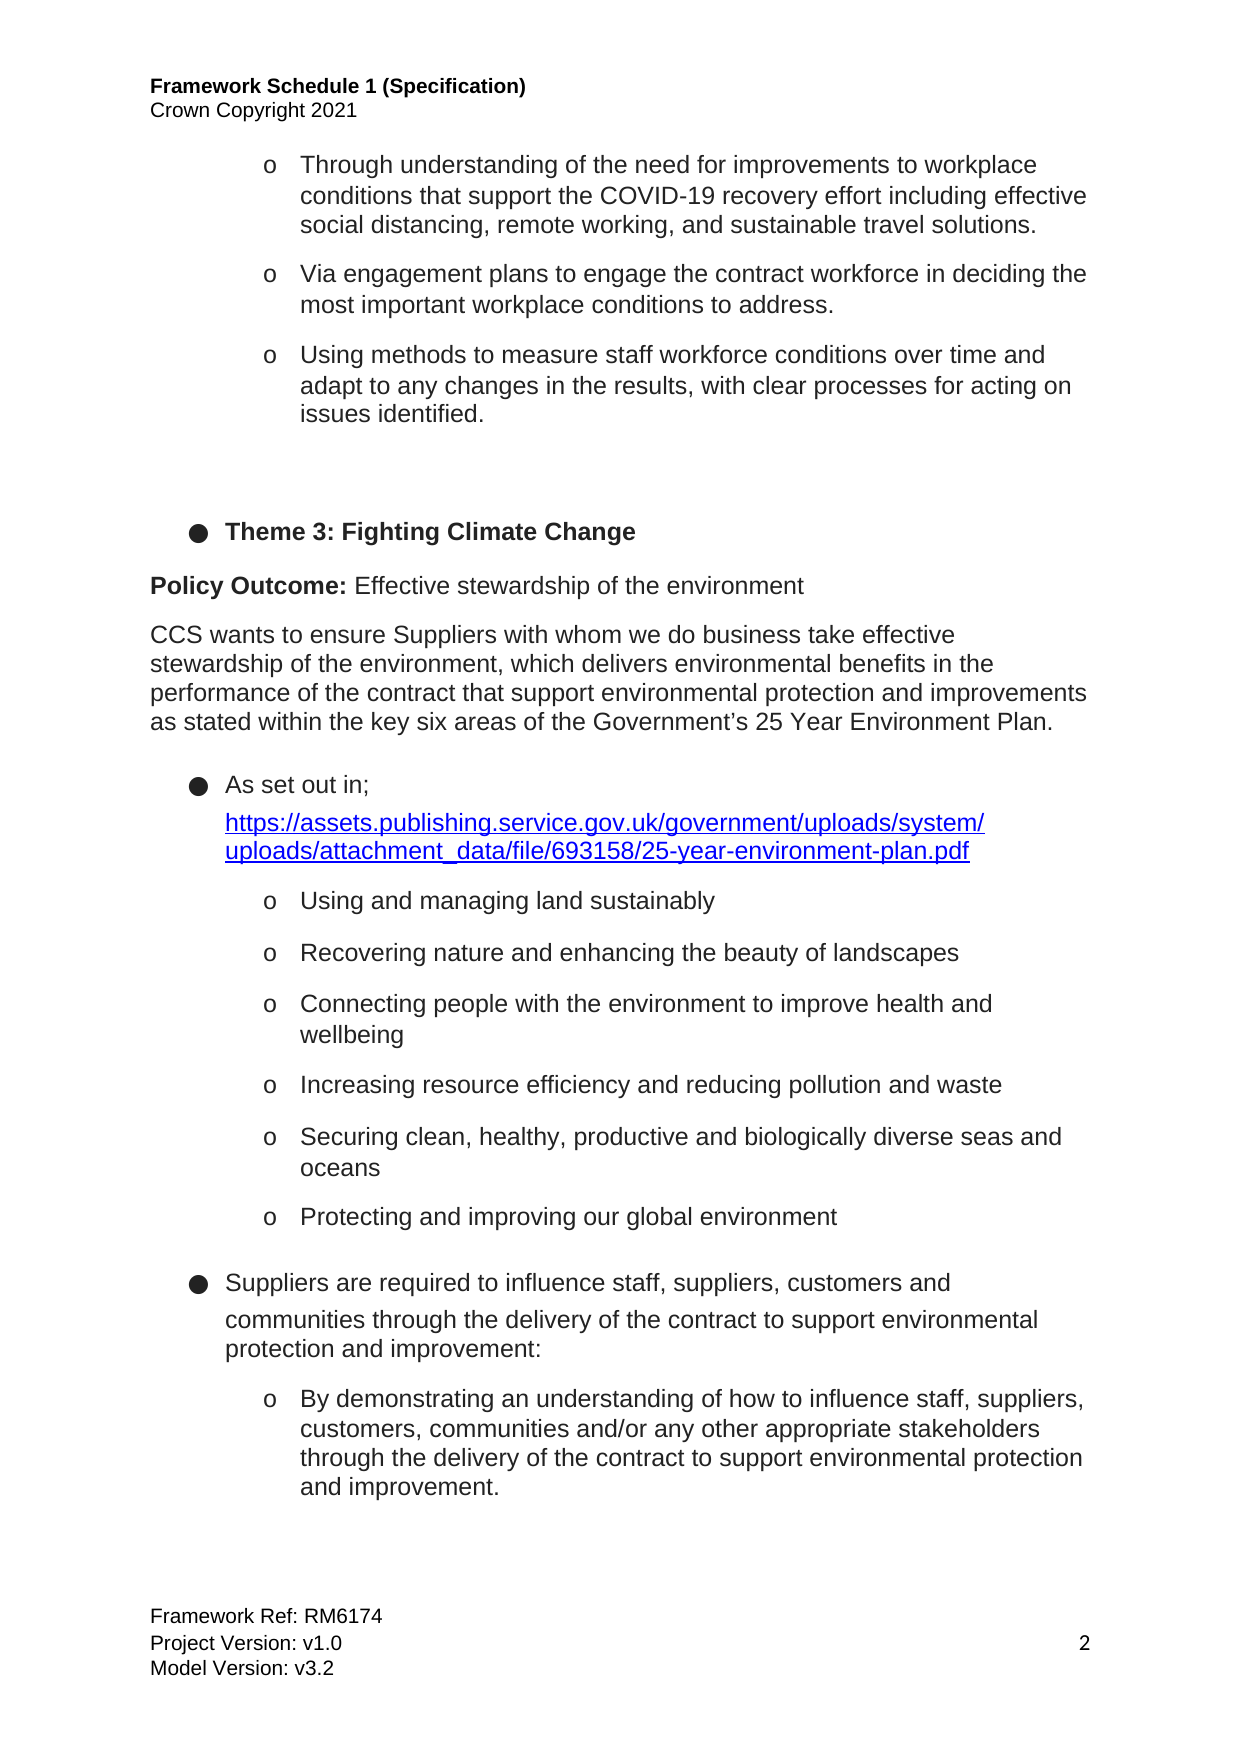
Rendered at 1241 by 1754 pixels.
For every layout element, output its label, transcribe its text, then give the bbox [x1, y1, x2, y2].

text Policy Outcome: Effective stewardship of the environment [150, 571, 1090, 599]
list Via engagement plans to engage the contract workforce in deciding the most important workplace conditions to address. [262, 259, 1090, 319]
list By demonstrating an understanding of how to influence staff, suppliers, customers, communities and/or any other appropriate stakeholders through the delivery of the contract to support environmental protection and improvement. [262, 1383, 1090, 1501]
list Theme 3: Fighting Climate Change [187, 503, 1090, 554]
list Increasing resource efficiency and reducing pollution and waste [262, 1070, 1090, 1101]
list Through understanding of the need for improvements to workplace conditions that support the COVID-19 recovery effort including effective social distancing, remote working, and sustainable travel solutions. [262, 150, 1090, 238]
list Securing clean, healthy, productive and biologically diverse seas and oceans [262, 1122, 1090, 1181]
list Suppliers are required to influence staff, suppliers, customers and communities through the delivery of the contract to support environmental protection and improvement: [187, 1254, 1090, 1363]
list Using and managing land sustainably [262, 886, 1090, 917]
text CCS wants to ensure Suppliers with whom we do business take effective stewardship of the environment, which delivers environmental benefits in the performance of the contract that support environmental protection and improvements as stated within the key six areas of the Government’s 25 Year Environment Plan. [150, 620, 1090, 735]
list Connecting people with the environment to improve health and wellbeing [262, 989, 1090, 1049]
list Using methods to measure staff workforce conditions over time and adapt to any changes in the results, with clear processes for acting on issues identified. [262, 340, 1090, 428]
list Protecting and improving our global environment [262, 1202, 1090, 1233]
list Recovering nature and enhancing the beauty of landscapes [262, 938, 1090, 968]
list As set out in; https://assets.publishing.service.gov.uk/government/uploads/system/uploads/attachment_data/file/693158/25-year-environment-plan.pdf [187, 756, 1090, 865]
